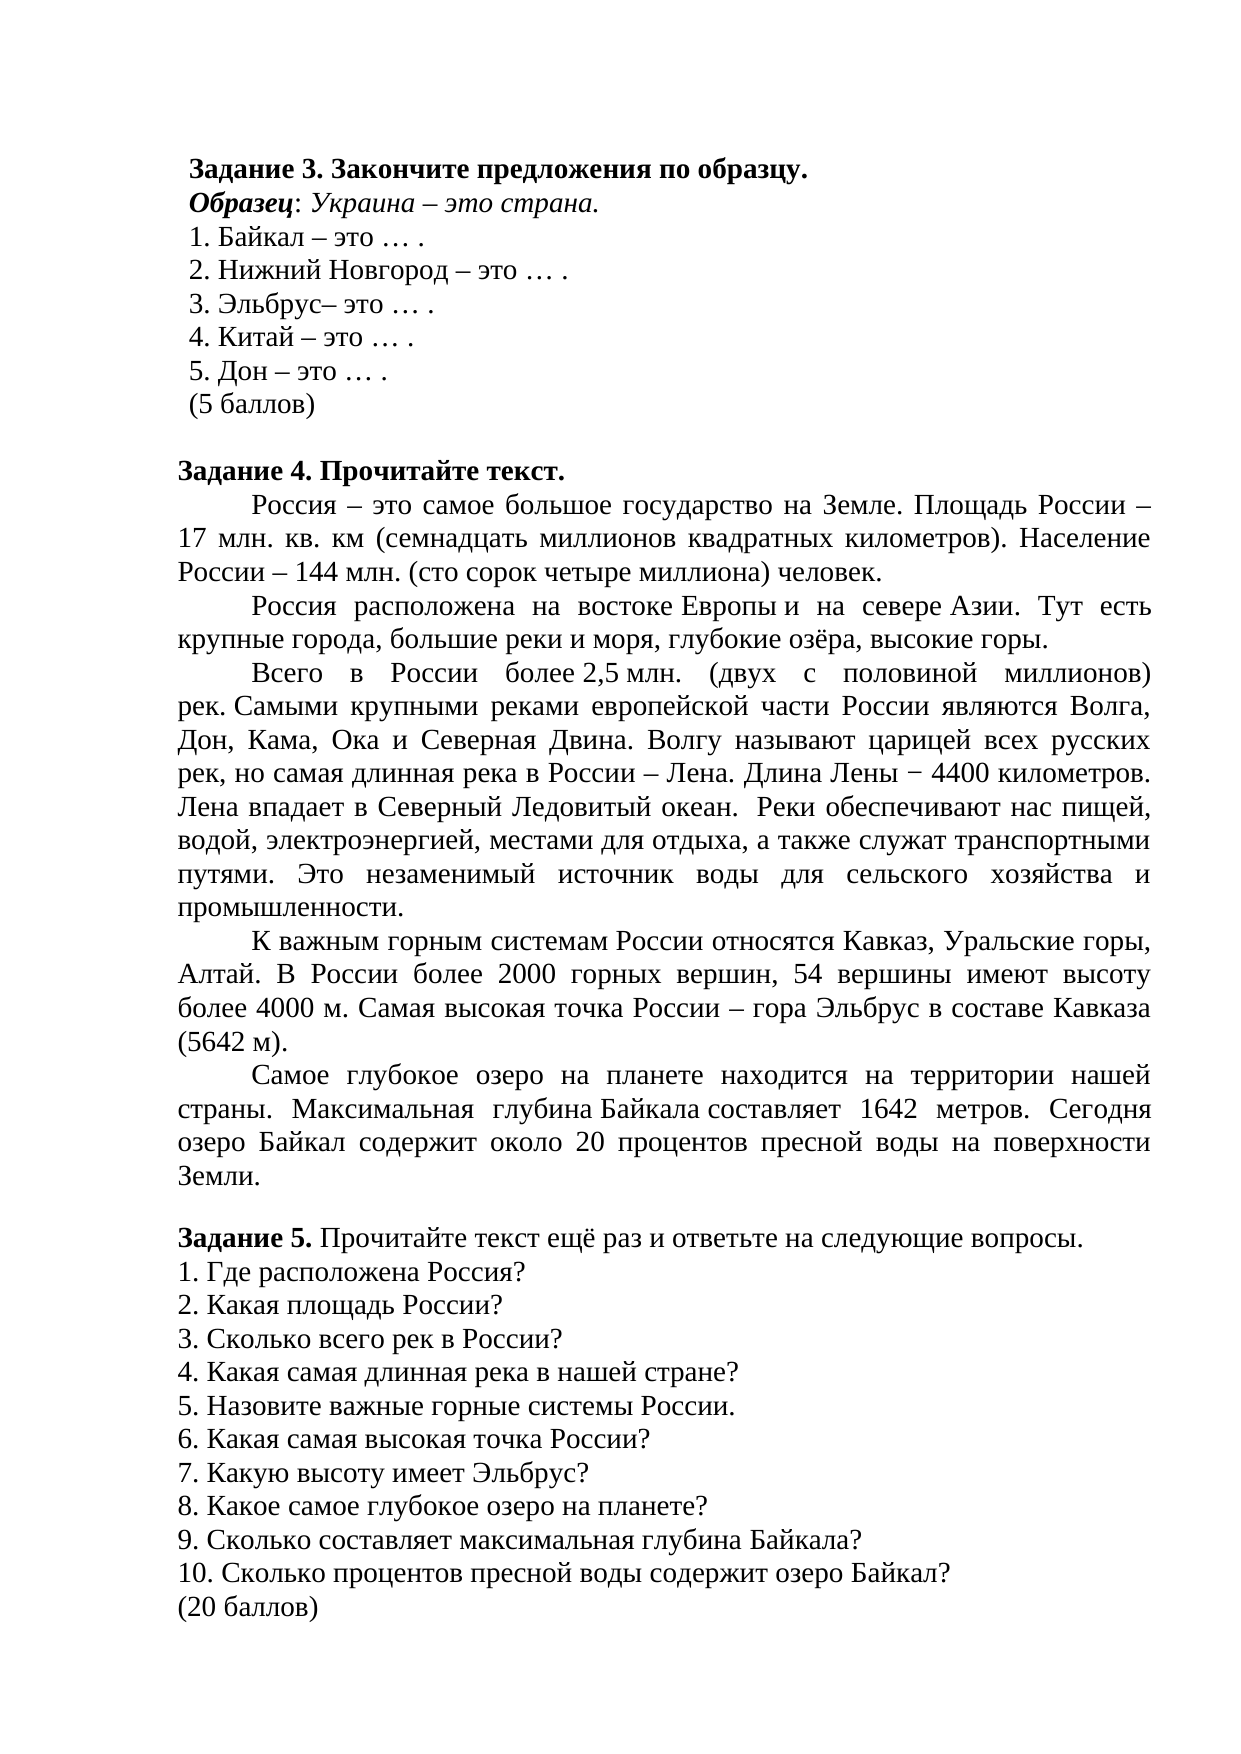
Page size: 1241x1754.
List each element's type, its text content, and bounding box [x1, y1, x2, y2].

text 2. Какая площадь России? [177, 1287, 1152, 1321]
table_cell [177, 118, 1019, 453]
text 3. Сколько всего рек в России? [177, 1321, 1152, 1354]
text Задание 5. Прочитайте текст ещё раз и ответьте на следующие вопросы. [177, 1220, 1152, 1254]
text Самое глубокое озеро на планете находится на территории нашей страны. Максимальная глубина Байкала составляет 1642 метров. Сегодня озеро Байкал содержит около 20 процентов пресной воды на поверхности Земли. [177, 1057, 1152, 1191]
text К важным горным системам России относятся Кавказ, Уральские горы, Алтай. В России более 2000 горных вершин, 54 вершины имеют высоту более 4000 м. Самая высокая точка России – гора Эльбрус в составе Кавказа (5642 м). [177, 923, 1152, 1057]
text 4. Какая самая длинная река в нашей стране? [177, 1354, 1152, 1388]
text Россия расположена на востоке Европы и на севере Азии. Тут есть крупные города, большие реки и моря, глубокие озёра, высокие горы. [177, 588, 1152, 655]
text Россия – это самое большое государство на Земле. Площадь России – 17 млн. кв. км (семнадцать миллионов квадратных километров). Население России – 144 млн. (сто сорок четыре миллиона) человек. [177, 487, 1152, 588]
text 1. Где расположена Россия? [177, 1254, 1152, 1287]
text 9. Сколько составляет максимальная глубина Байкала? [177, 1522, 1152, 1556]
text (20 баллов) [177, 1589, 1152, 1623]
text 5. Назовите важные горные системы России. [177, 1388, 1152, 1421]
text 10. Сколько процентов пресной воды содержит озеро Байкал? [177, 1556, 1152, 1589]
text 8. Какое самое глубокое озеро на планете? [177, 1488, 1152, 1522]
text 7. Какую высоту имеет Эльбрус? [177, 1455, 1152, 1488]
text Всего в России более 2,5 млн. (двух с половиной миллионов) рек. Самыми крупными реками европейской части России являются Волга, Дон, Кама, Ока и Северная Двина. Волгу называют царицей всех русских рек, но самая длинная река в России – Лена. Длина Лены − 4400 километров. Лена впадает в Северный Ледовитый океан. Реки обеспечивают нас пищей, водой, электроэнергией, местами для отдыха, а также служат транспортными путями. Это незаменимый источник воды для сельского хозяйства и промышленности. [177, 655, 1152, 923]
text 6. Какая самая высокая точка России? [177, 1421, 1152, 1455]
text Задание 4. Прочитайте текст. [177, 453, 1152, 487]
